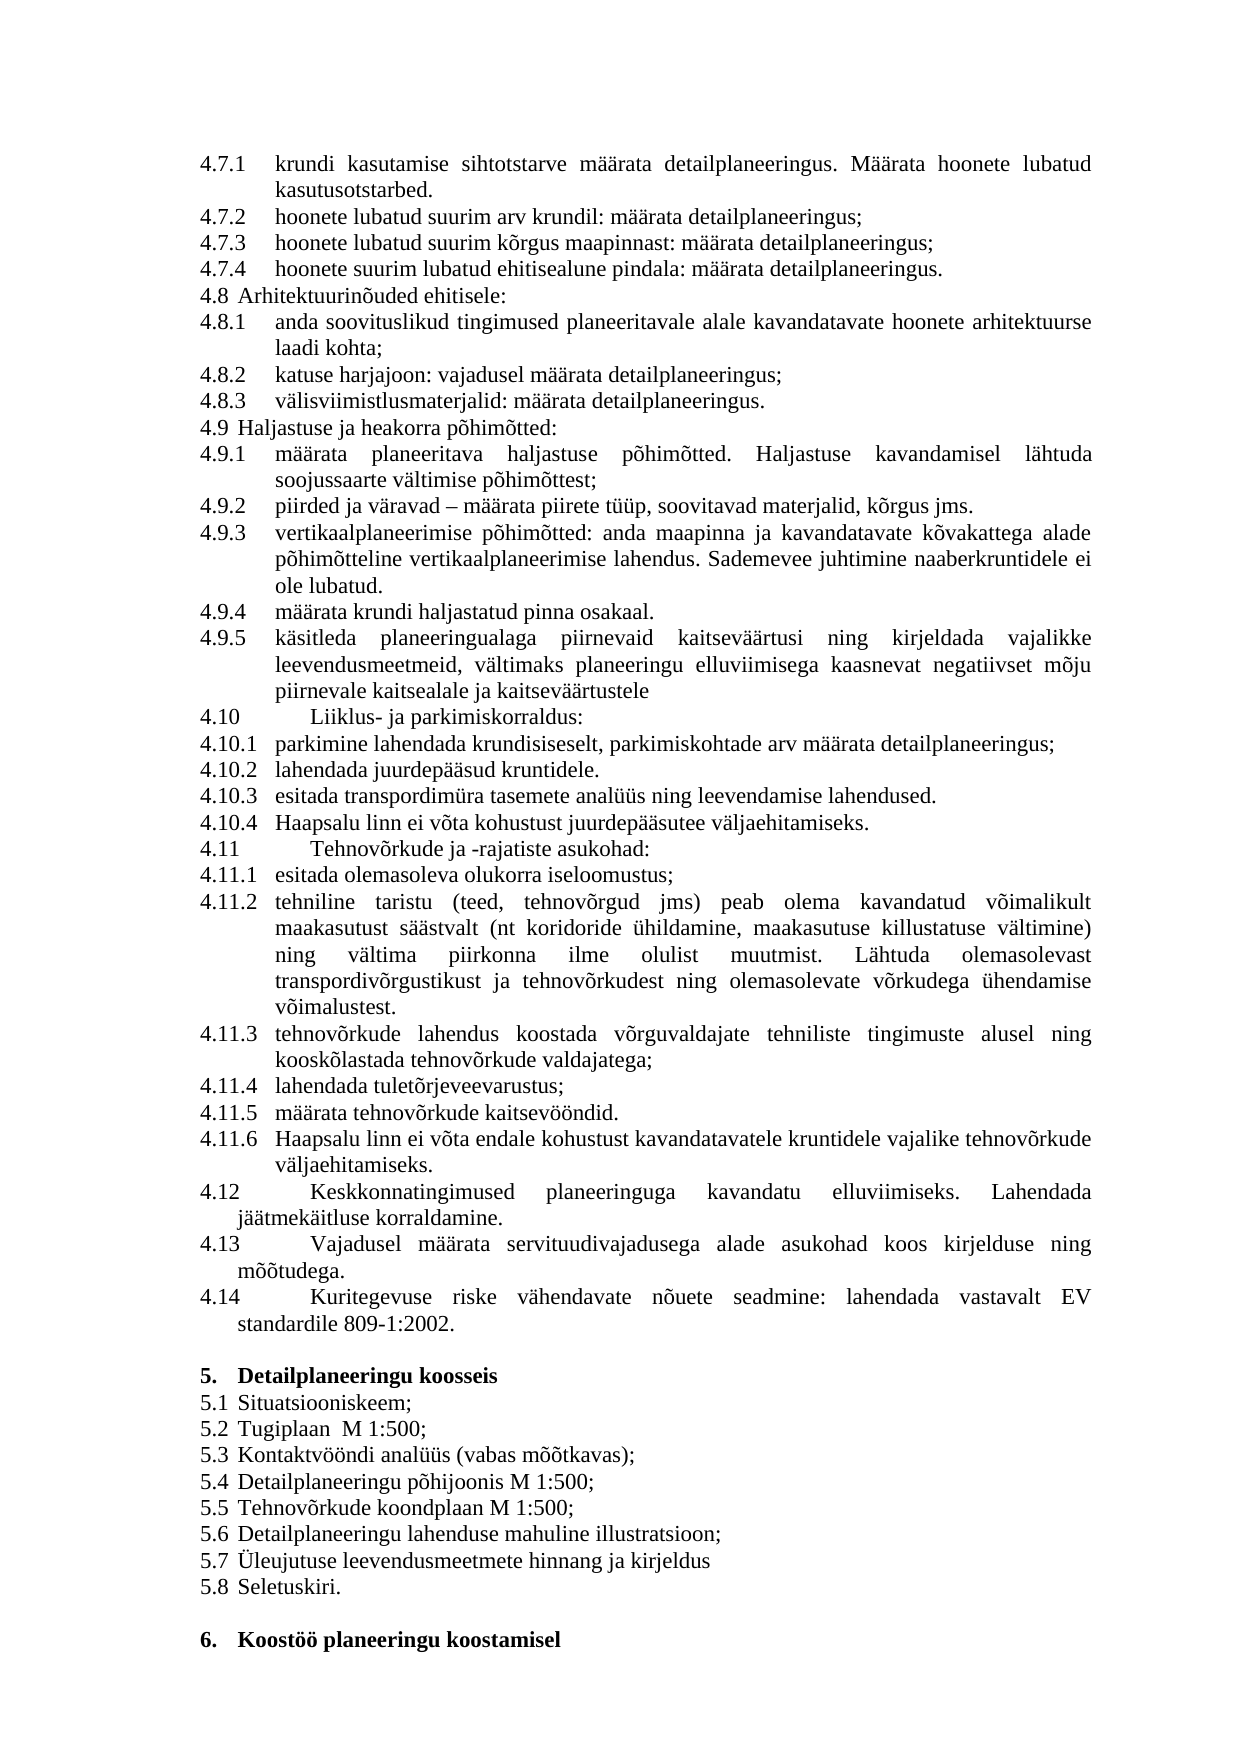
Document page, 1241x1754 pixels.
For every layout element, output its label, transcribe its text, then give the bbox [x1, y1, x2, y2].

list Üleujutuse leevendusmeetmete hinnang ja kirjeldus [200, 1547, 1093, 1573]
list Haljastuse ja heakorra põhimõtted: [200, 413, 1093, 440]
list piirded ja väravad – määrata piirete tüüp, soovitavad materjalid, kõrgus jms. [200, 493, 1093, 519]
list Koostöö planeeringu koostamisel [200, 1626, 1093, 1652]
list lahendada tuletõrjeveevarustus; [200, 1072, 1093, 1099]
list tehnovõrkude lahendus koostada võrguvaldajate tehniliste tingimuste alusel ning kooskõlastada tehnovõrkude valdajatega; [200, 1020, 1093, 1072]
list hoonete suurim lubatud ehitisealune pindala: määrata detailplaneeringus. [200, 255, 1093, 282]
list määrata tehnovõrkude kaitsevööndid. [200, 1099, 1093, 1125]
list tehniline taristu (teed, tehnovõrgud jms) peab olema kavandatud võimalikult maakasutust säästvalt (nt koridoride ühildamine, maakasutuse killustatuse vältimine) ning vältima piirkonna ilme olulist muutmist. Lähtuda olemasolevast transpordivõrgustikust ja tehnovõrkudest ning olemasolevate võrkudega ühendamise võimalustest. [200, 888, 1093, 1020]
list krundi kasutamise sihtotstarve määrata detailplaneeringus. Määrata hoonete lubatud kasutusotstarbed. [200, 150, 1093, 203]
list anda soovituslikud tingimused planeeritavale alale kavandatavate hoonete arhitektuurse laadi kohta; [200, 308, 1093, 361]
list parkimine lahendada krundisiseselt, parkimiskohtade arv määrata detailplaneeringus; [200, 730, 1093, 756]
list Detailplaneeringu põhijoonis M 1:500; [200, 1468, 1093, 1494]
list Tehnovõrkude ja -rajatiste asukohad: [200, 835, 1093, 862]
list Liiklus- ja parkimiskorraldus: [200, 703, 1093, 730]
list määrata planeeritava haljastuse põhimõtted. Haljastuse kavandamisel lähtuda soojussaarte vältimise põhimõttest; [200, 440, 1093, 493]
list vertikaalplaneerimise põhimõtted: anda maapinna ja kavandatavate kõvakattega alade põhimõtteline vertikaalplaneerimise lahendus. Sademevee juhtimine naaberkruntidele ei ole lubatud. [200, 519, 1093, 598]
list välisviimistlusmaterjalid: määrata detailplaneeringus. [200, 387, 1093, 413]
list Kuritegevuse riske vähendavate nõuete seadmine: lahendada vastavalt EV standardile 809-1:2002. [200, 1283, 1093, 1336]
list Keskkonnatingimused planeeringuga kavandatu elluviimiseks. Lahendada jäätmekäitluse korraldamine. [200, 1178, 1093, 1231]
list Seletuskiri. [200, 1573, 1093, 1599]
list Haapsalu linn ei võta kohustust juurdepääsutee väljaehitamiseks. [200, 809, 1093, 835]
list määrata krundi haljastatud pinna osakaal. [200, 598, 1093, 624]
list Kontaktvööndi analüüs (vabas mõõtkavas); [200, 1441, 1093, 1468]
list esitada transpordimüra tasemete analüüs ning leevendamise lahendused. [200, 782, 1093, 809]
list hoonete lubatud suurim arv krundil: määrata detailplaneeringus; [200, 203, 1093, 229]
list käsitleda planeeringualaga piirnevaid kaitseväärtusi ning kirjeldada vajalikke leevendusmeetmeid, vältimaks planeeringu elluviimisega kaasnevat negatiivset mõju piirnevale kaitsealale ja kaitseväärtustele [200, 624, 1093, 703]
list Arhitektuurinõuded ehitisele: [200, 282, 1093, 308]
list hoonete lubatud suurim kõrgus maapinnast: määrata detailplaneeringus; [200, 229, 1093, 255]
list katuse harjajoon: vajadusel määrata detailplaneeringus; [200, 361, 1093, 387]
list Tugiplaan M 1:500; [200, 1415, 1093, 1441]
list Detailplaneeringu lahenduse mahuline illustratsioon; [200, 1520, 1093, 1547]
list Tehnovõrkude koondplaan M 1:500; [200, 1494, 1093, 1520]
list Haapsalu linn ei võta endale kohustust kavandatavatele kruntidele vajalike tehnovõrkude väljaehitamiseks. [200, 1125, 1093, 1178]
list Situatsiooniskeem; [200, 1389, 1093, 1415]
list esitada olemasoleva olukorra iseloomustus; [200, 862, 1093, 888]
list Vajadusel määrata servituudivajadusega alade asukohad koos kirjelduse ning mõõtudega. [200, 1231, 1093, 1283]
list Detailplaneeringu koosseis [200, 1362, 1093, 1389]
list lahendada juurdepääsud kruntidele. [200, 756, 1093, 782]
